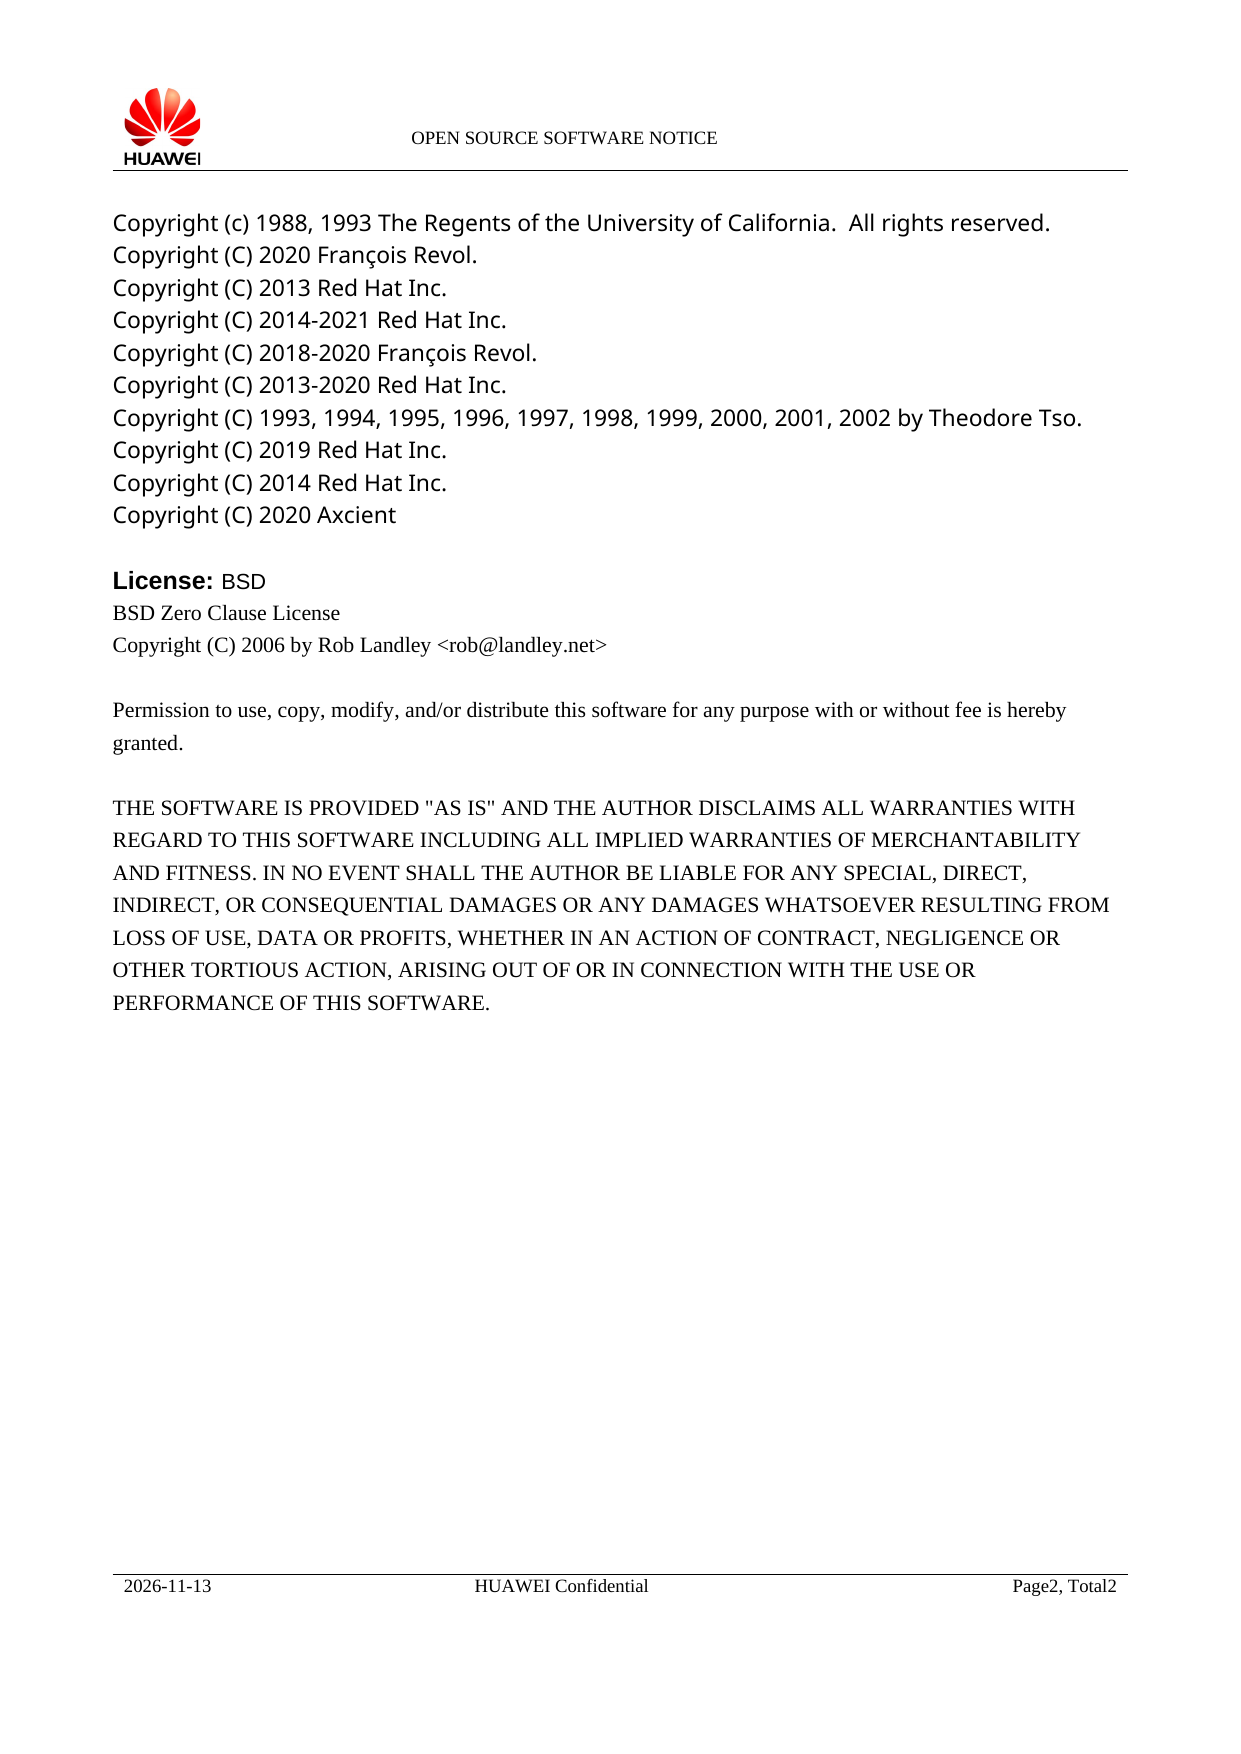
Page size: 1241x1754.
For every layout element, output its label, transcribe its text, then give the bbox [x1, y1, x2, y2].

picture [124, 88, 201, 165]
text License: BSD [112, 564, 1128, 596]
text BSD Zero Clause License Copyright (C) 2006 by Rob Landley <rob@landley.net> Permission to use, copy, modify, and/or distribute this software for any purpose with or without fee is hereby granted. THE SOFTWARE IS PROVIDED "AS IS" AND THE AUTHOR DISCLAIMS ALL WARRANTIES WITH REGARD TO THIS SOFTWARE INCLUDING ALL IMPLIED WARRANTIES OF MERCHANTABILITY AND FITNESS. IN NO EVENT SHALL THE AUTHOR BE LIABLE FOR ANY SPECIAL, DIRECT, INDIRECT, OR CONSEQUENTIAL DAMAGES OR ANY DAMAGES WHATSOEVER RESULTING FROM LOSS OF USE, DATA OR PROFITS, WHETHER IN AN ACTION OF CONTRACT, NEGLIGENCE OR OTHER TORTIOUS ACTION, ARISING OUT OF OR IN CONNECTION WITH THE USE OR PERFORMANCE OF THIS SOFTWARE. [112, 596, 1128, 1051]
